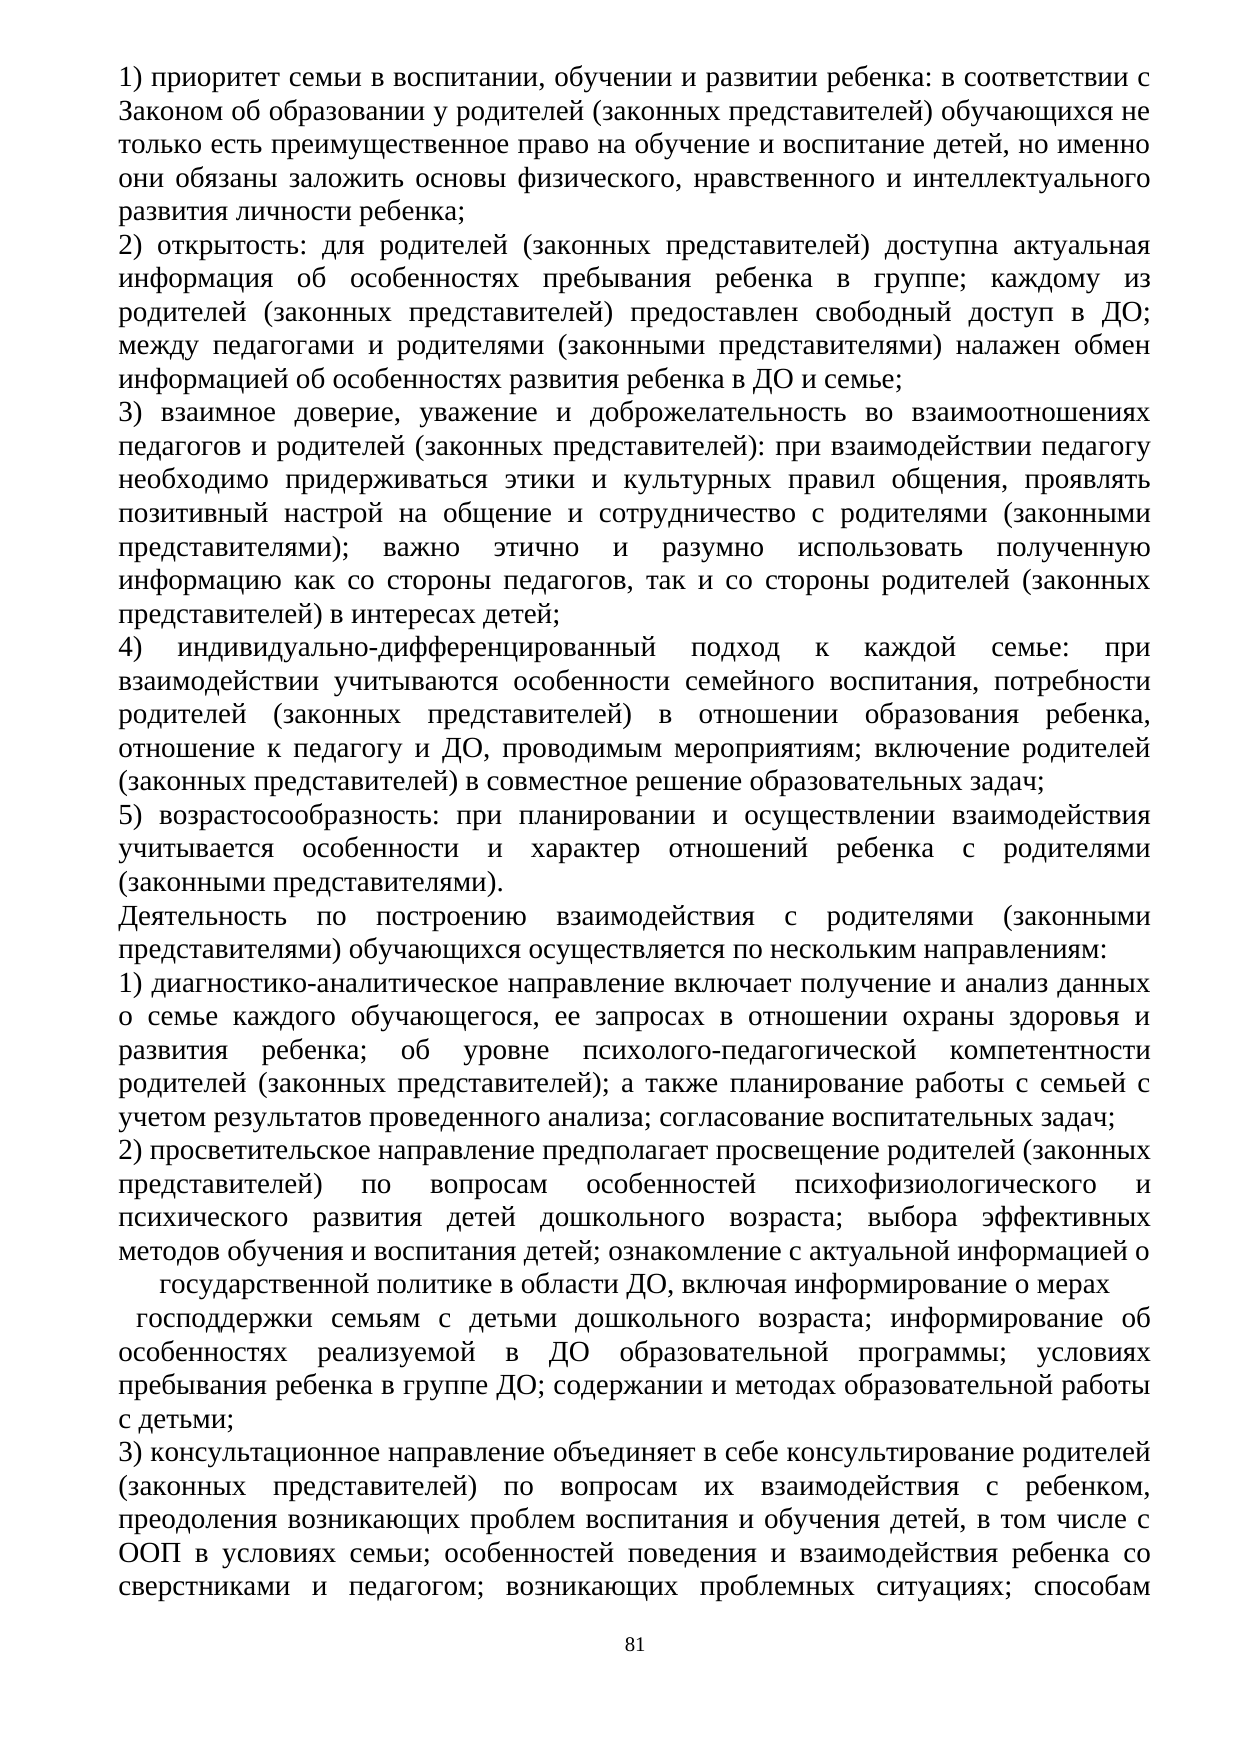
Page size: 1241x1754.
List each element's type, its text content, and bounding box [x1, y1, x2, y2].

text 2) открытость: для родителей (законных представителей) доступна актуальная информация об особенностях пребывания ребенка в группе; каждому из родителей (законных представителей) предоставлен свободный доступ в ДО; между педагогами и родителями (законными представителями) налажен обмен информацией об особенностях развития ребенка в ДО и семье; [118, 227, 1152, 394]
text 1) приоритет семьи в воспитании, обучении и развитии ребенка: в соответствии с Законом об образовании у родителей (законных представителей) обучающихся не только есть преимущественное право на обучение и воспитание детей, но именно они обязаны заложить основы физического, нравственного и интеллектуального развития личности ребенка; [118, 59, 1152, 227]
text 2) просветительское направление предполагает просвещение родителей (законных представителей) по вопросам особенностей психофизиологического и психического развития детей дошкольного возраста; выбора эффективных методов обучения и воспитания детей; ознакомление с актуальной информацией о [118, 1132, 1152, 1267]
text 4) индивидуально-дифференцированный подход к каждой семье: при взаимодействии учитываются особенности семейного воспитания, потребности родителей (законных представителей) в отношении образования ребенка, отношение к педагогу и ДО, проводимым мероприятиям; включение родителей (законных представителей) в совместное решение образовательных задач; [118, 629, 1152, 797]
text 3) взаимное доверие, уважение и доброжелательность во взаимоотношениях педагогов и родителей (законных представителей): при взаимодействии педагогу необходимо придерживаться этики и культурных правил общения, проявлять позитивный настрой на общение и сотрудничество с родителями (законными представителями); важно этично и разумно использовать полученную информацию как со стороны педагогов, так и со стороны родителей (законных представителей) в интересах детей; [118, 394, 1152, 629]
text 1) диагностико-аналитическое направление включает получение и анализ данных о семье каждого обучающегося, ее запросах в отношении охраны здоровья и развития ребенка; об уровне психолого-педагогической компетентности родителей (законных представителей); а также планирование работы с семьей с учетом результатов проведенного анализа; согласование воспитательных задач; [118, 965, 1152, 1132]
text Деятельность по построению взаимодействия с родителями (законными представителями) обучающихся осуществляется по нескольким направлениям: [118, 898, 1152, 965]
text государственной политике в области ДО, включая информирование о мерах [118, 1267, 1152, 1300]
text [118, 1434, 1152, 1602]
text господдержки семьям с детьми дошкольного возраста; информирование об особенностях реализуемой в ДО образовательной программы; условиях пребывания ребенка в группе ДО; содержании и методах образовательной работы с детьми; [118, 1300, 1152, 1434]
text 5) возрастосообразность: при планировании и осуществлении взаимодействия учитывается особенности и характер отношений ребенка с родителями (законными представителями). [118, 797, 1152, 898]
